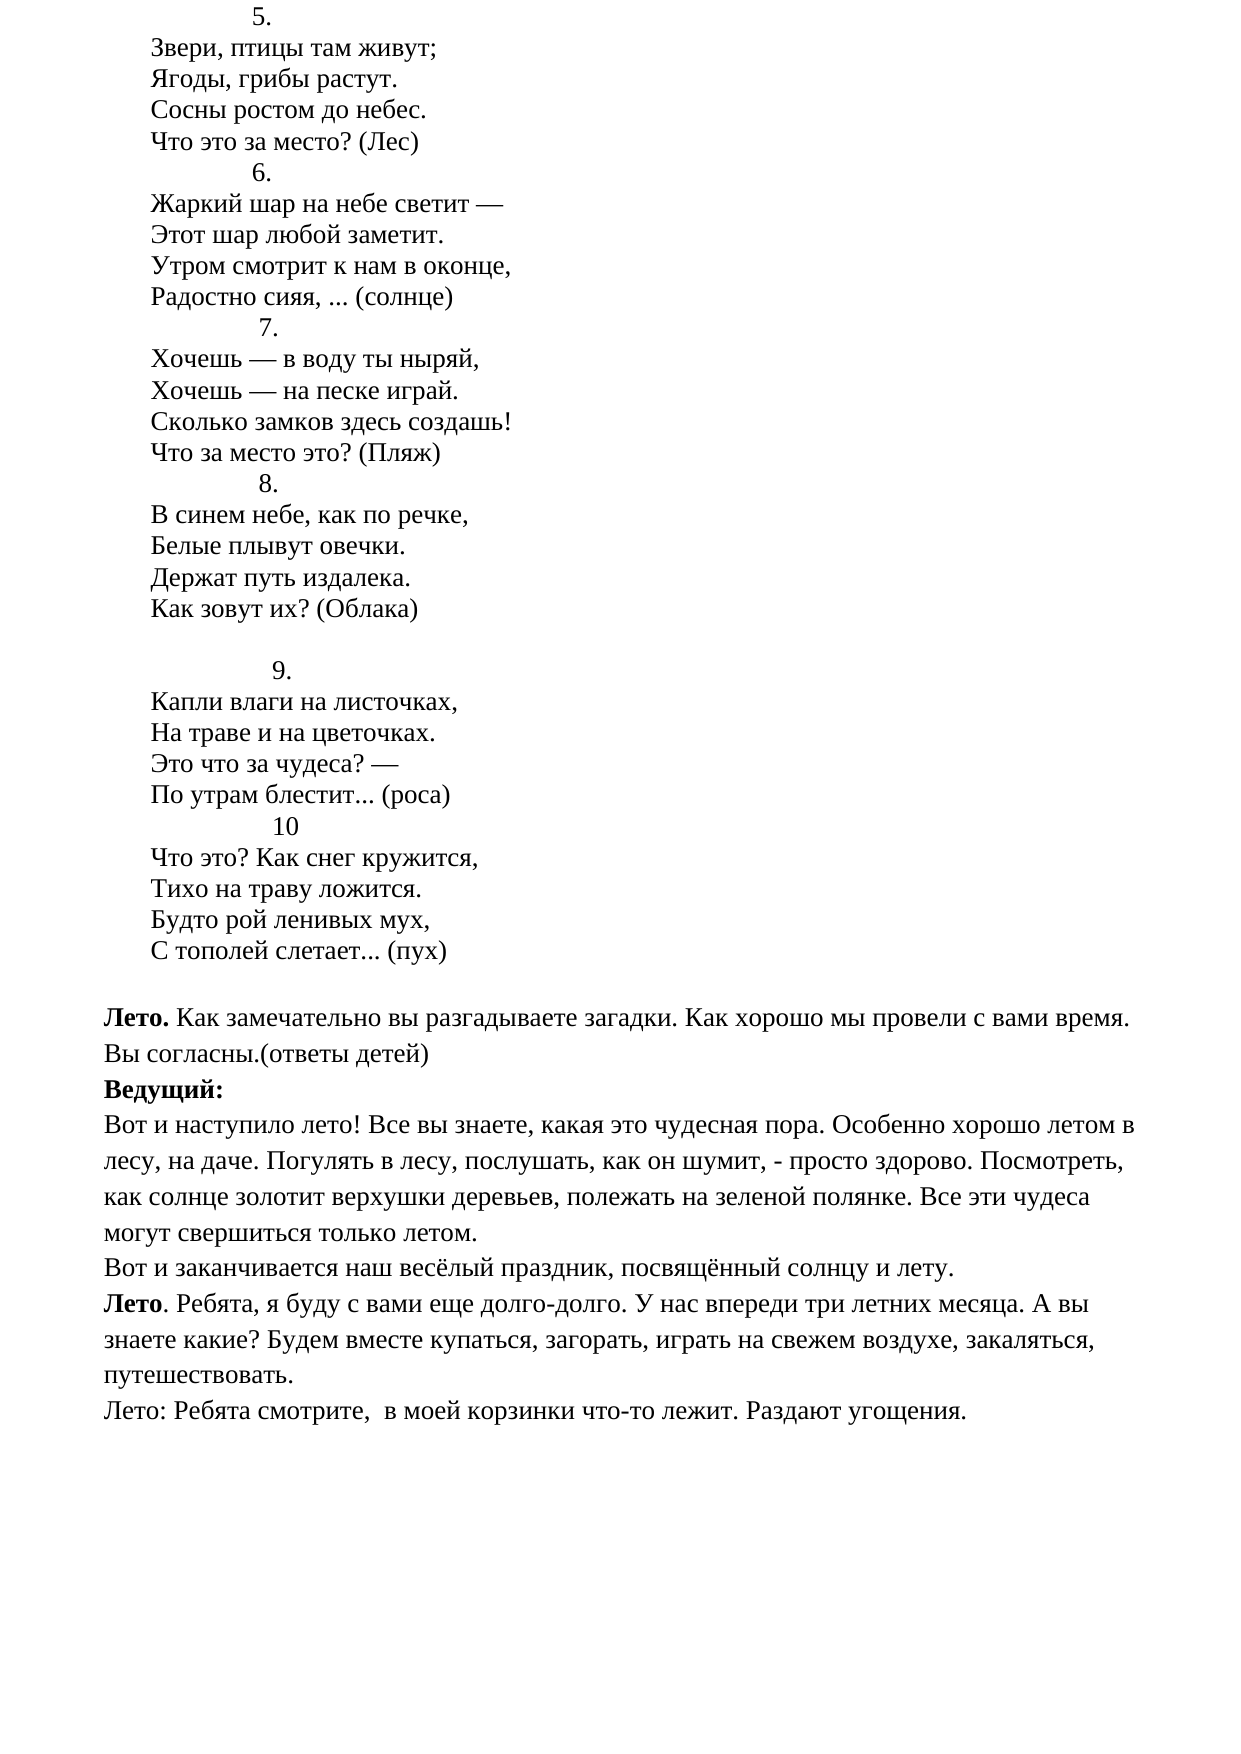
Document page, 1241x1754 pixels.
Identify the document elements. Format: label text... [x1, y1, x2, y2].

text Хочешь — в воду ты ныряй, [103, 343, 1152, 374]
text Вот и заканчивается наш весёлый праздник, посвящённый солнцу и лету. [103, 1251, 1152, 1282]
text Лето. Как замечательно вы разгадываете загадки. Как хорошо мы провели с вами время. Вы согласны.(ответы детей) [103, 1001, 1152, 1068]
text Лето. Ребята, я буду с вами еще долго-долго. У нас впереди три летних месяца. А вы знаете какие? Будем вместе купаться, загорать, играть на свежем воздухе, закаляться, путешествовать. [103, 1287, 1152, 1390]
text Что это за место? (Лес) [103, 124, 1152, 156]
text С тополей слетает... (пух) [103, 934, 1152, 966]
text Хочешь — на песке играй. [103, 374, 1152, 405]
text 6. [103, 156, 1152, 187]
text Этот шар любой заметит. [103, 218, 1152, 249]
text Что это? Как снег кружится, [103, 841, 1152, 872]
text Лето: Ребята смотрите, в моей корзинки что-то лежит. Раздают угощения. [103, 1394, 1152, 1425]
text Ведущий: [103, 1073, 1152, 1104]
text На траве и на цветочках. [103, 716, 1152, 747]
text Что за место это? (Пляж) [103, 436, 1152, 467]
text Радостно сияя, ... (солнце) [103, 280, 1152, 311]
text Ягоды, грибы растут. [103, 62, 1152, 93]
text Сосны ростом до небес. [103, 93, 1152, 124]
text Жаркий шар на небе светит — [103, 187, 1152, 218]
text Капли влаги на листочках, [103, 685, 1152, 716]
text В синем небе, как по речке, [103, 498, 1152, 529]
text 7. [103, 311, 1152, 343]
text Будто рой ленивых мух, [103, 903, 1152, 934]
text Белые плывут овечки. [103, 529, 1152, 561]
text Вот и наступило лето! Все вы знаете, какая это чудесная пора. Особенно хорошо летом в лесу, на даче. Погулять в лесу, послушать, как он шумит, - просто здорово. Посмотреть, как солнце золотит верхушки деревьев, полежать на зеленой полянке. Все эти чудеса могут свершиться только летом. [103, 1108, 1152, 1247]
text Как зовут их? (Облака) [103, 592, 1152, 623]
text По утрам блестит... (роса) [103, 779, 1152, 810]
text Утром смотрит к нам в оконце, [103, 249, 1152, 280]
text Это что за чудеса? — [103, 747, 1152, 779]
text 9. [103, 654, 1152, 685]
text Сколько замков здесь создашь! [103, 405, 1152, 436]
text Звери, птицы там живут; [103, 31, 1152, 62]
text Держат путь издалека. [103, 561, 1152, 592]
text 8. [103, 467, 1152, 498]
text 10 [103, 810, 1152, 841]
text 5. [103, 0, 1152, 31]
text Тихо на траву ложится. [103, 872, 1152, 903]
